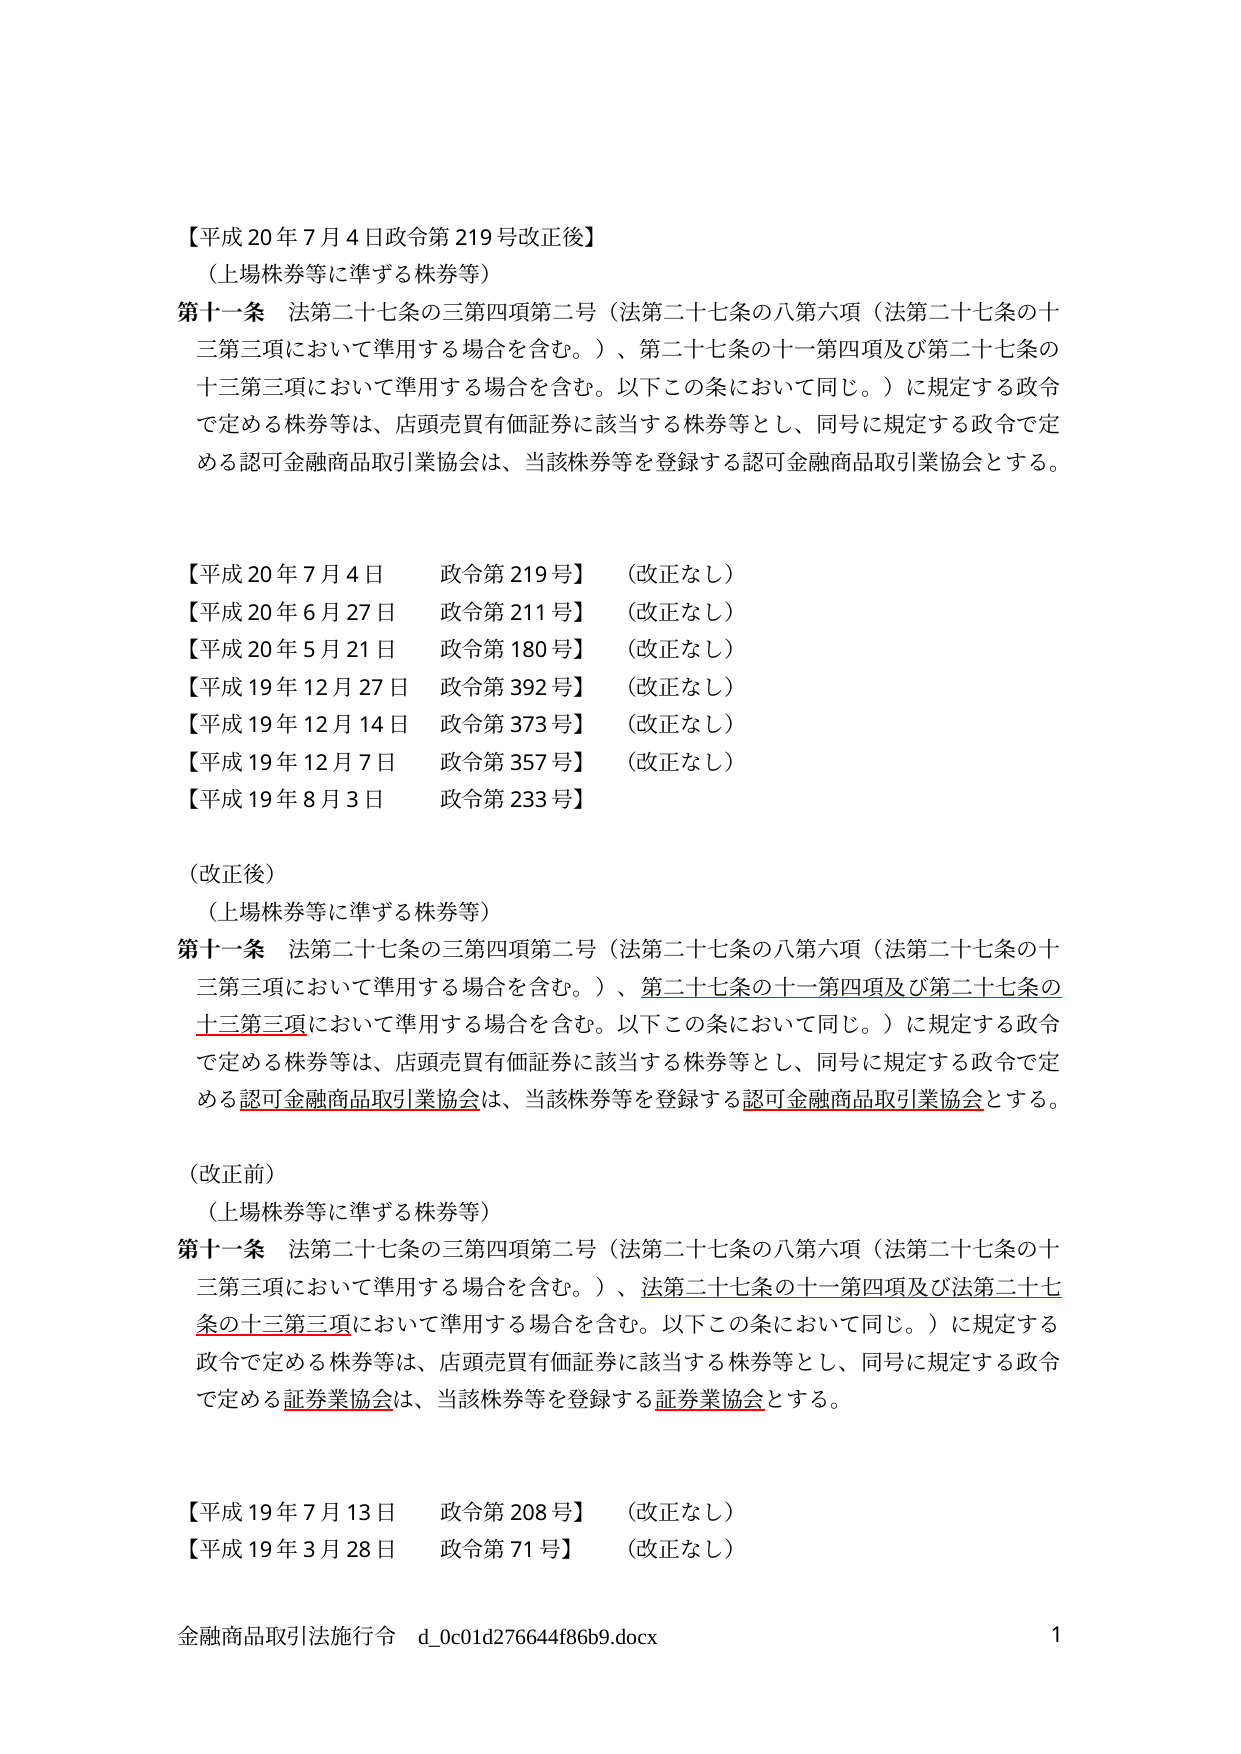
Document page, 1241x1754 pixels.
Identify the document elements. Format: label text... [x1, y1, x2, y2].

text 第十一条 法第二十七条の三第四項第二号（法第二十七条の八第六項（法第二十七条の十三第三項において準用する場合を含む。）、第二十七条の十一第四項及び第二十七条の十三第三項において準用する場合を含む。以下この条において同じ。）に規定する政令で定める株券等は、店頭売買有価証券に該当する株券等とし、同号に規定する政令で定める認可金融商品取引業協会は、当該株券等を登録する認可金融商品取引業協会とする。 [177, 292, 1063, 479]
text 【平成20年6月27日 政令第211号】 （改正なし） [177, 592, 1063, 629]
text （上場株券等に準ずる株券等） [196, 892, 1063, 929]
text 【平成20年7月4日政令第219号改正後】 [177, 217, 1063, 254]
text 【平成19年3月28日 政令第71号】 （改正なし） [177, 1529, 1063, 1567]
text 第十一条 法第二十七条の三第四項第二号（法第二十七条の八第六項（法第二十七条の十三第三項において準用する場合を含む。）、法第二十七条の十一第四項及び法第二十七条の十三第三項において準用する場合を含む。以下この条において同じ。）に規定する政令で定める株券等は、店頭売買有価証券に該当する株券等とし、同号に規定する政令で定める証券業協会は、当該株券等を登録する証券業協会とする。 [177, 1229, 1063, 1417]
text （上場株券等に準ずる株券等） [196, 254, 1063, 292]
text 【平成20年7月4日 政令第219号】 （改正なし） [177, 554, 1063, 592]
text 【平成19年12月27日 政令第392号】 （改正なし） [177, 667, 1063, 704]
text 第十一条 法第二十七条の三第四項第二号（法第二十七条の八第六項（法第二十七条の十三第三項において準用する場合を含む。）、第二十七条の十一第四項及び第二十七条の十三第三項において準用する場合を含む。以下この条において同じ。）に規定する政令で定める株券等は、店頭売買有価証券に該当する株券等とし、同号に規定する政令で定める認可金融商品取引業協会は、当該株券等を登録する認可金融商品取引業協会とする。 [177, 929, 1063, 1117]
text 【平成20年5月21日 政令第180号】 （改正なし） [177, 629, 1063, 667]
text 【平成19年12月14日 政令第373号】 （改正なし） [177, 704, 1063, 742]
text （改正前） [177, 1154, 1063, 1192]
text 【平成19年12月7日 政令第357号】 （改正なし） [177, 742, 1063, 779]
text （改正後） [177, 854, 1063, 892]
text 【平成19年8月3日 政令第233号】 [177, 779, 1063, 817]
text （上場株券等に準ずる株券等） [196, 1192, 1063, 1229]
text 【平成19年7月13日 政令第208号】 （改正なし） [177, 1492, 1063, 1529]
